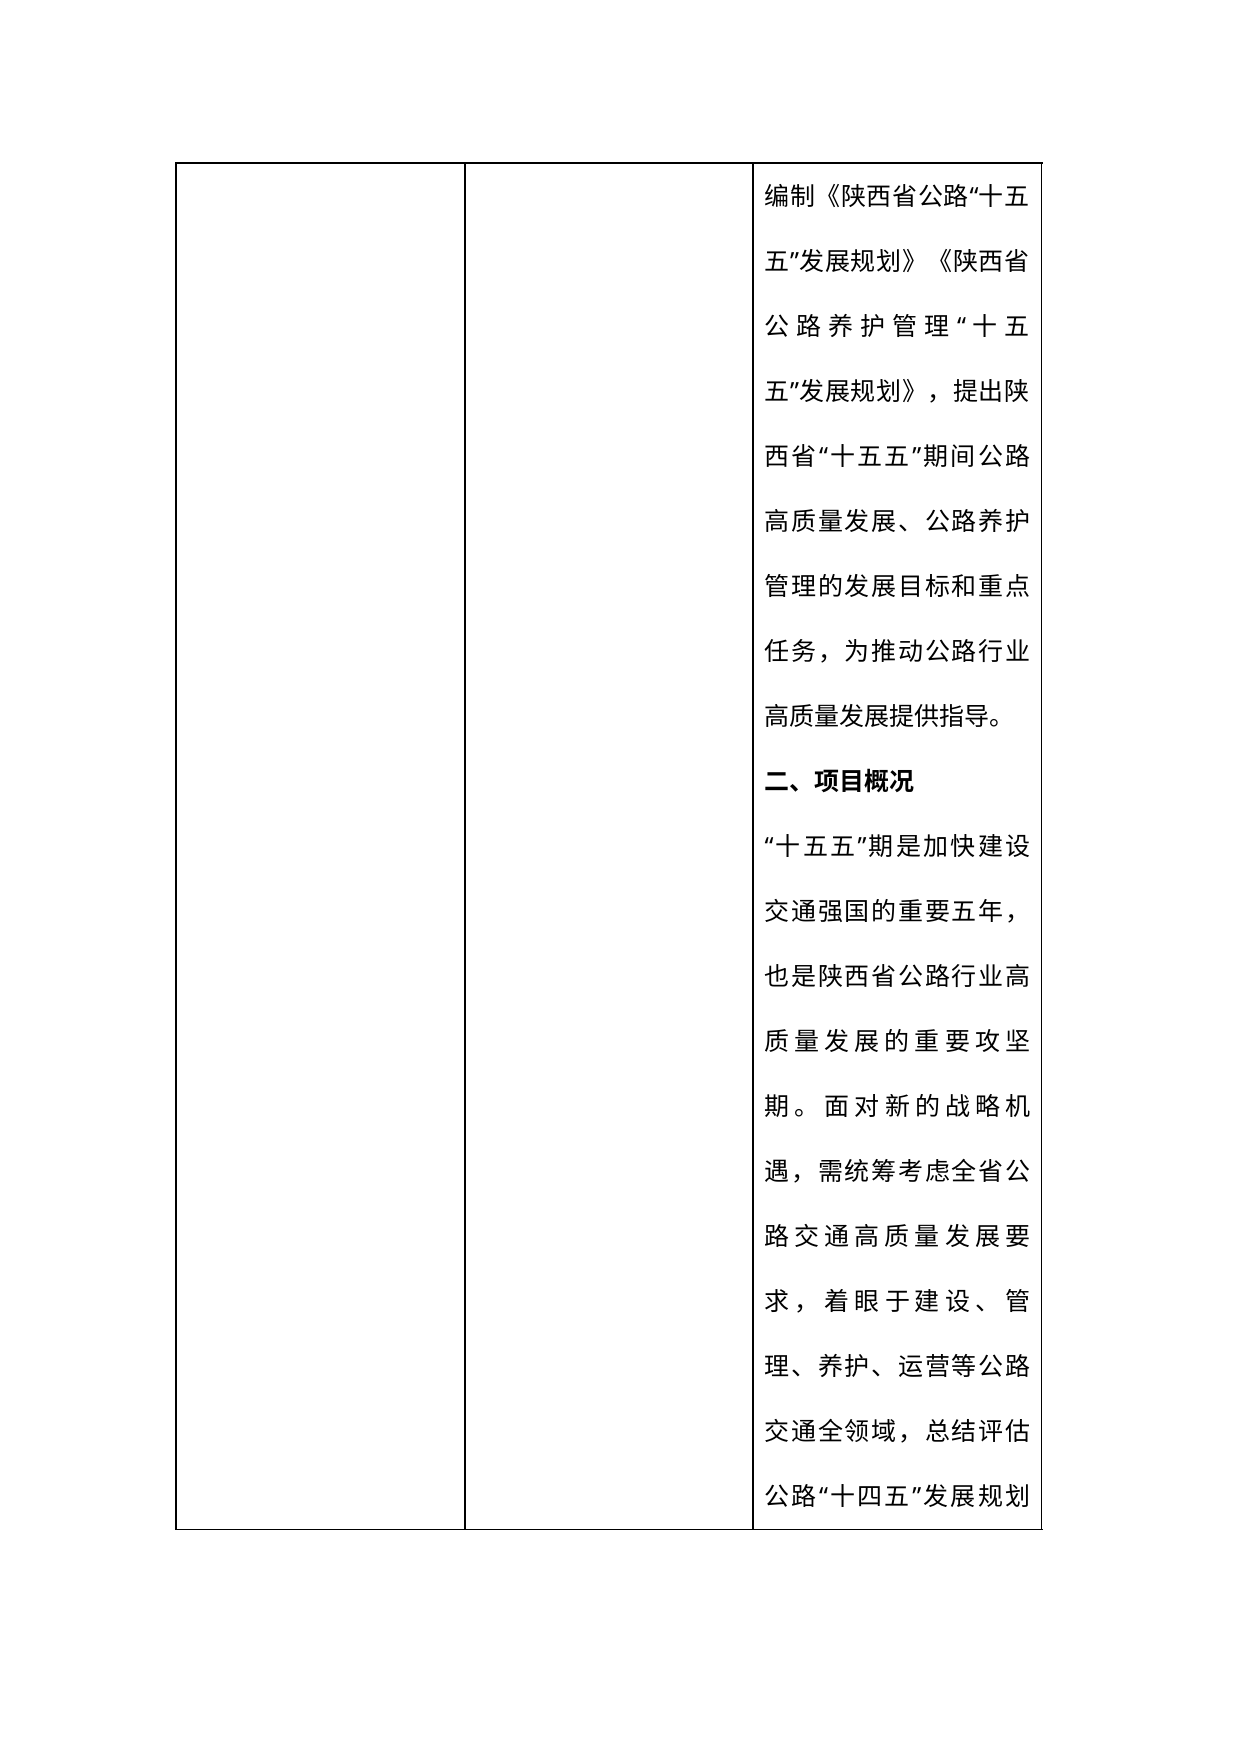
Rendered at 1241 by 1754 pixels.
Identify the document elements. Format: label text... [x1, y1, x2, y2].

table_cell [466, 164, 752, 1528]
table_cell 1 [177, 164, 464, 1528]
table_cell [754, 164, 1041, 1528]
